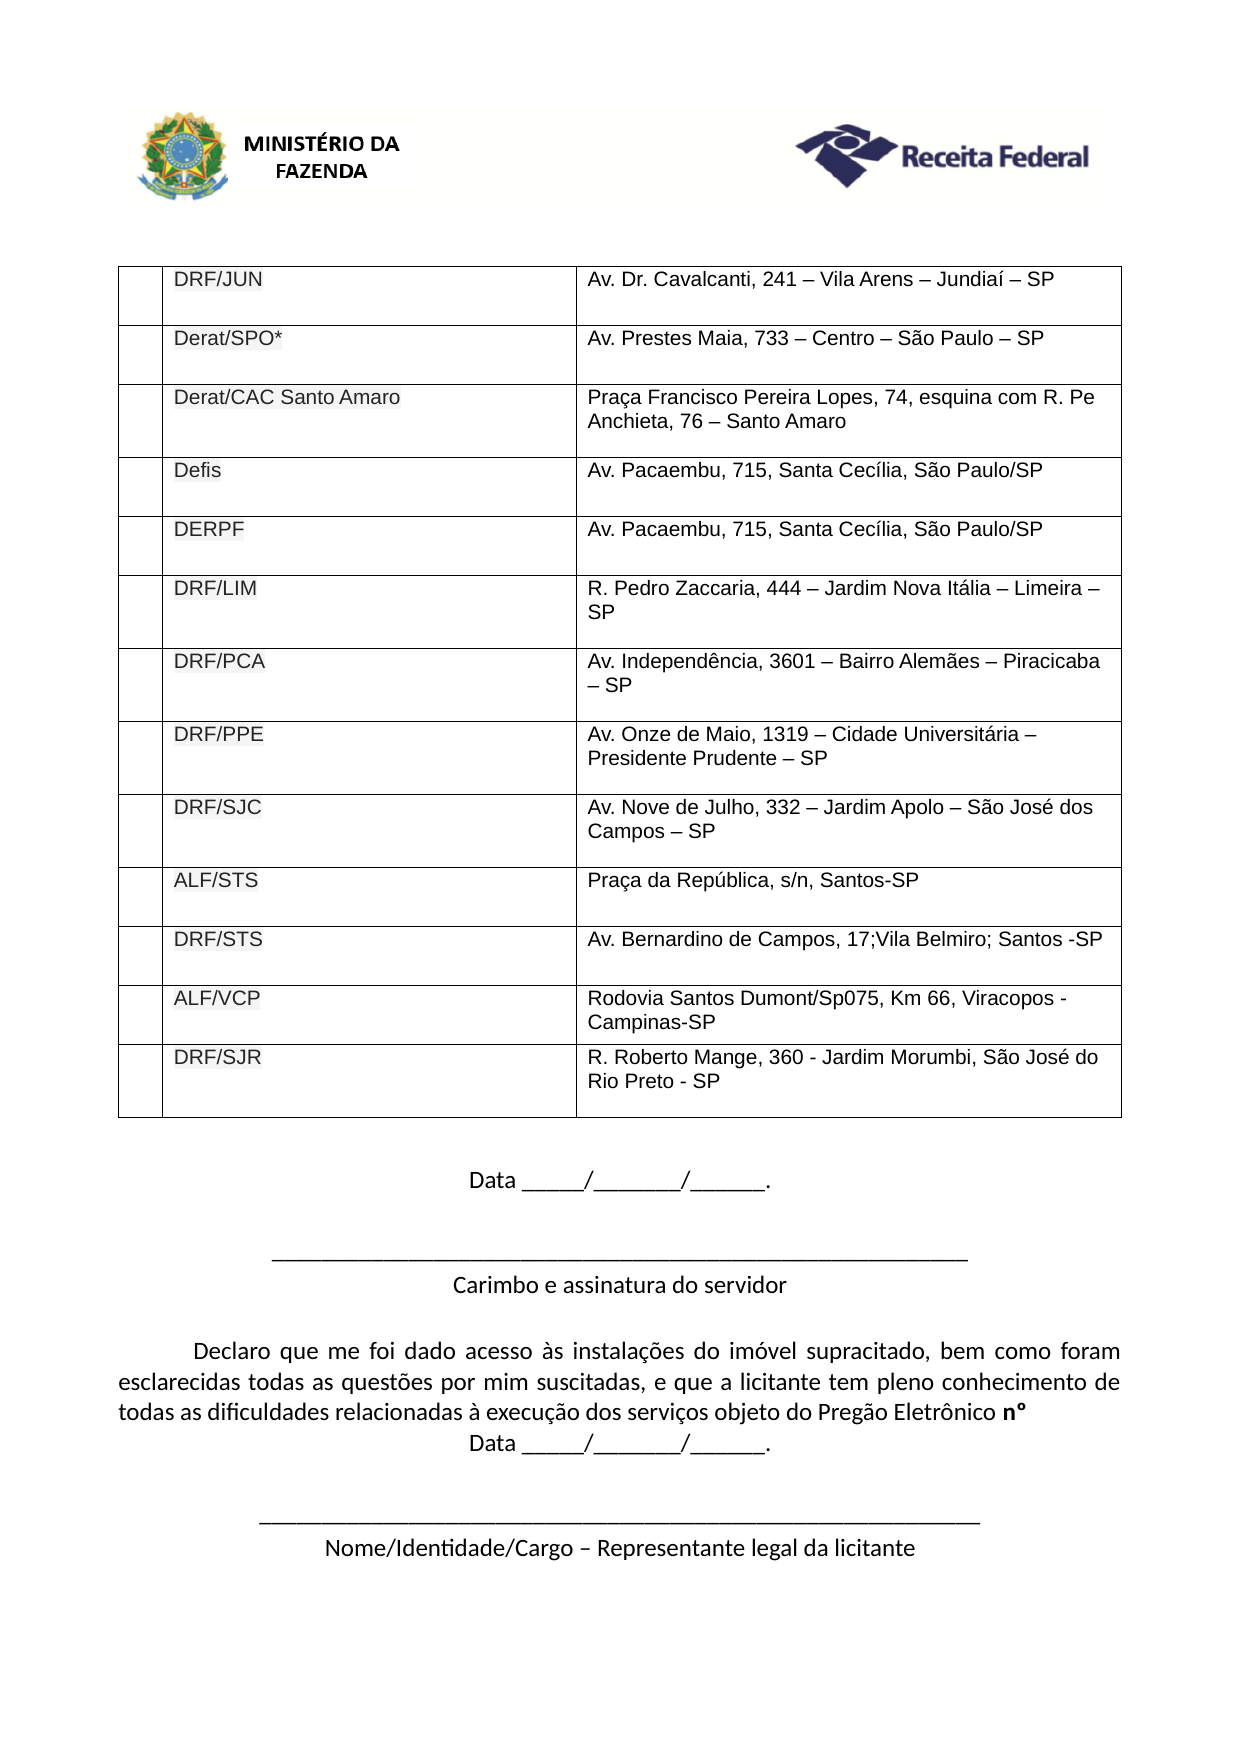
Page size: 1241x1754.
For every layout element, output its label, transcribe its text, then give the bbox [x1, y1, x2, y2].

table_cell Av. Bernardino de Campos, 17;Vila Belmiro; Santos -SP [577, 927, 1121, 985]
table_cell [119, 1045, 162, 1117]
table_cell ALF/STS [163, 868, 576, 926]
table_cell DRF/SJC [163, 795, 576, 867]
table_cell [119, 385, 162, 457]
table_cell [119, 868, 162, 926]
table_cell Derat/CAC Santo Amaro [163, 385, 576, 457]
table_cell [119, 267, 162, 325]
text Data _____/_______/______. [118, 1427, 1122, 1457]
text Data _____/_______/______. [118, 1165, 1122, 1195]
table_cell [119, 517, 162, 575]
table_cell DRF/JUN [163, 267, 576, 325]
table_cell [119, 927, 162, 985]
table_cell [119, 722, 162, 794]
table_cell DRF/PCA [163, 649, 576, 721]
text __________________________________________________________ [118, 1497, 1122, 1527]
table_cell [119, 649, 162, 721]
table_cell Rodovia Santos Dumont/Sp075, Km 66, Viracopos - Campinas-SP [577, 986, 1121, 1044]
table_cell R. Pedro Zaccaria, 444 – Jardim Nova Itália – Limeira – SP [577, 576, 1121, 648]
table_cell [119, 326, 162, 384]
table_cell [119, 576, 162, 648]
table_cell Av. Dr. Cavalcanti, 241 – Vila Arens – Jundiaí – SP [577, 267, 1121, 325]
table_cell Av. Pacaembu, 715, Santa Cecília, São Paulo/SP [577, 517, 1121, 575]
table_cell Av. Prestes Maia, 733 – Centro – São Paulo – SP [577, 326, 1121, 384]
table_cell DRF/SJR [163, 1045, 576, 1117]
table_cell DRF/PPE [163, 722, 576, 794]
table_cell [119, 458, 162, 516]
table_cell DRF/LIM [163, 576, 576, 648]
table_cell Av. Independência, 3601 – Bairro Alemães – Piracicaba – SP [577, 649, 1121, 721]
text Declaro que me foi dado acesso às instalações do imóvel supracitado, bem como foram esclarecidas todas as questões por mim suscitadas, e que a licitante tem pleno conhecimento de todas as dificuldades relacionadas à execução dos serviços objeto do Pregão Eletrônico nº [118, 1335, 1122, 1427]
table_cell Praça Francisco Pereira Lopes, 74, esquina com R. Pe Anchieta, 76 – Santo Amaro [577, 385, 1121, 457]
table_cell R. Roberto Mange, 360 - Jardim Morumbi, São José do Rio Preto - SP [577, 1045, 1121, 1117]
table_cell Av. Pacaembu, 715, Santa Cecília, São Paulo/SP [577, 458, 1121, 516]
table_cell [119, 795, 162, 867]
table_cell Av. Onze de Maio, 1319 – Cidade Universitária – Presidente Prudente – SP [577, 722, 1121, 794]
table_cell Praça da República, s/n, Santos-SP [577, 868, 1121, 926]
table_cell Defis [163, 458, 576, 516]
picture [118, 95, 1124, 237]
table_cell DRF/STS [163, 927, 576, 985]
table_cell ALF/VCP [163, 986, 576, 1044]
text ________________________________________________________ [118, 1235, 1122, 1265]
table_cell [119, 986, 162, 1044]
text Carimbo e assinatura do servidor [118, 1270, 1122, 1300]
text Nome/Identidade/Cargo – Representante legal da licitante [118, 1532, 1122, 1562]
table_cell DERPF [163, 517, 576, 575]
table_cell Av. Nove de Julho, 332 – Jardim Apolo – São José dos Campos – SP [577, 795, 1121, 867]
table_cell Derat/SPO* [163, 326, 576, 384]
